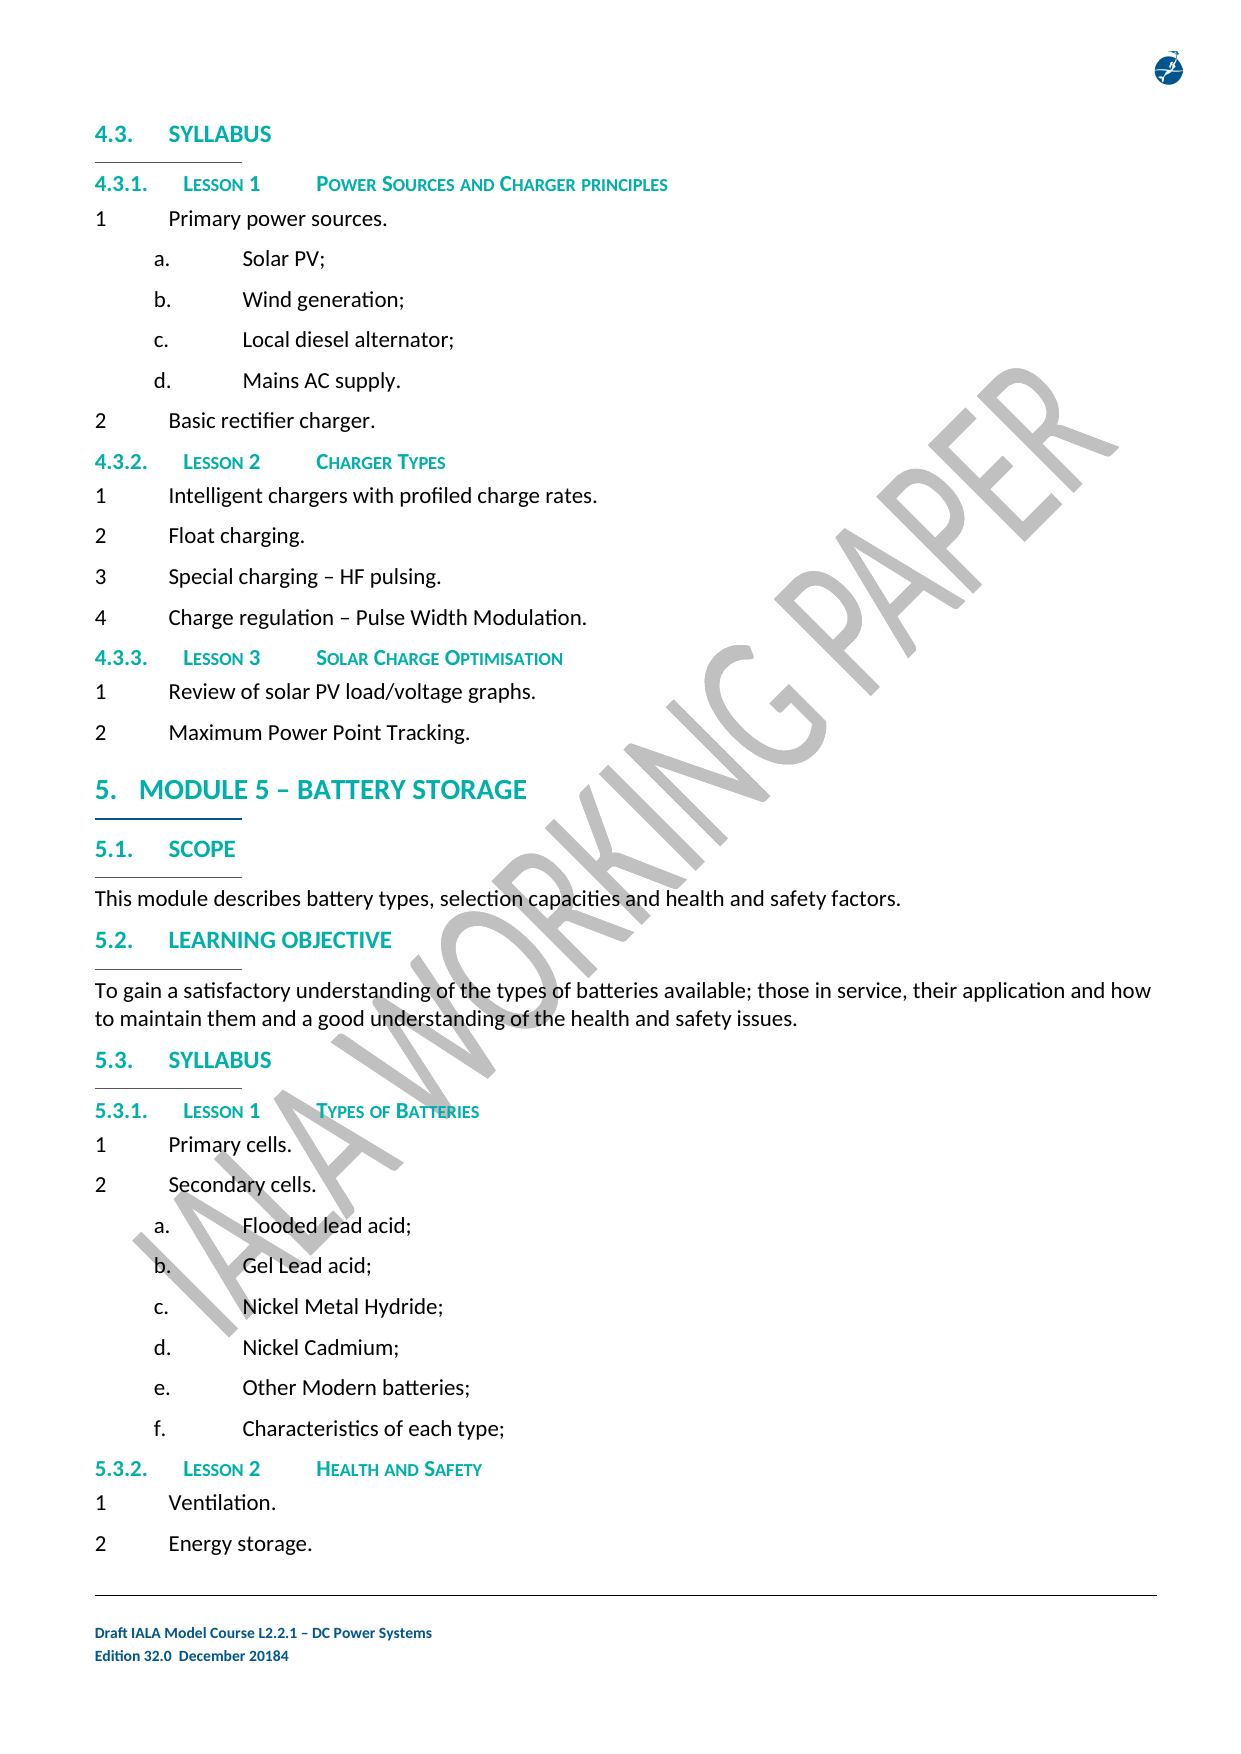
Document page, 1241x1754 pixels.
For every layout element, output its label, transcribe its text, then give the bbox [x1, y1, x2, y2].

list f. Characteristics of each type; [153, 1414, 1157, 1442]
list 3 Special charging – HF pulsing. [94, 562, 1157, 590]
text To gain a satisfactory understanding of the types of batteries available; those in service, their application and how to maintain them and a good understanding of the health and safety issues. [94, 976, 1157, 1032]
list b. Gel Lead acid; [153, 1252, 1157, 1280]
list a. Flooded lead acid; [153, 1211, 1157, 1239]
list 1 Ventilation. [94, 1488, 1157, 1517]
subtitle Lesson 3 Solar Charge Optimisation [94, 643, 1157, 671]
list c. Local diesel alternator; [153, 325, 1157, 353]
subtitle Lesson 1 Power Sources and Charger principles [94, 169, 1157, 197]
list e. Other Modern batteries; [153, 1373, 1157, 1401]
subtitle Lesson 2 Charger Types [94, 447, 1157, 475]
subtitle Learning Objective [94, 924, 1157, 955]
subtitle Syllabus [94, 118, 1157, 149]
list a. Solar PV; [153, 244, 1157, 272]
list 1 Review of solar PV load/voltage graphs. [94, 677, 1157, 706]
subtitle Syllabus [94, 1044, 1157, 1075]
list c. Nickel Metal Hydride; [153, 1292, 1157, 1320]
picture [1123, 1, 1241, 120]
list 1 Primary cells. [94, 1130, 1157, 1158]
list 2 Float charging. [94, 522, 1157, 550]
subtitle Module 5 – Battery Storage [94, 771, 1157, 807]
list 2 Secondary cells. [94, 1171, 1157, 1199]
subtitle Lesson 2 Health and Safety [94, 1454, 1157, 1482]
list d. Nickel Cadmium; [153, 1333, 1157, 1361]
list 4 Charge regulation – Pulse Width Modulation. [94, 603, 1157, 631]
list 2 Basic rectifier charger. [94, 406, 1157, 434]
list b. Wind generation; [153, 285, 1157, 313]
list 2 Maximum Power Point Tracking. [94, 718, 1157, 746]
subtitle Lesson 1 Types of Batteries [94, 1096, 1157, 1124]
subtitle Scope [94, 833, 1157, 863]
list 1 Primary power sources. [94, 204, 1157, 232]
list d. Mains AC supply. [153, 366, 1157, 394]
list 1 Intelligent chargers with profiled charge rates. [94, 481, 1157, 509]
list 2 Energy storage. [94, 1529, 1157, 1557]
text This module describes battery types, selection capacities and health and safety factors. [94, 884, 1157, 912]
